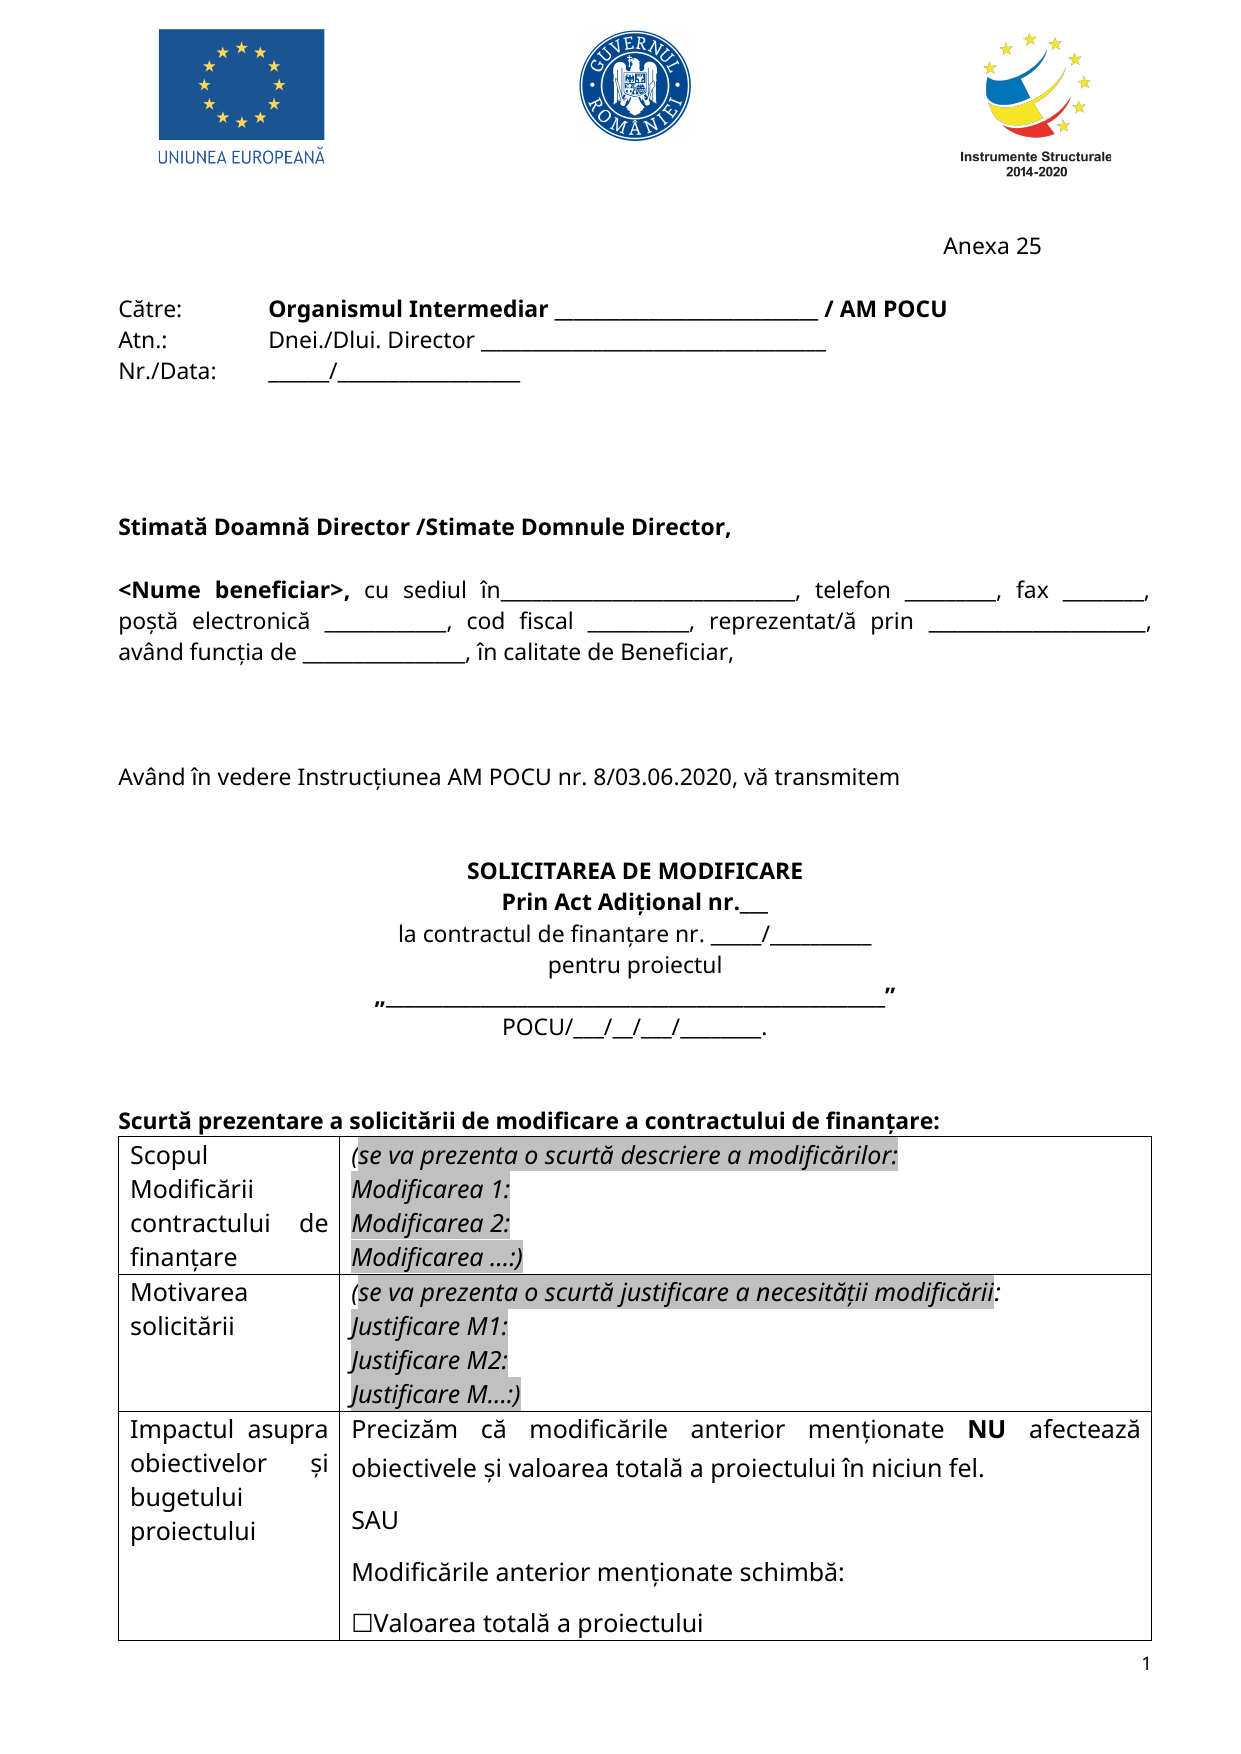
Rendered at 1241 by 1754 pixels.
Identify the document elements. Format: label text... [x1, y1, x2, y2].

text Atn.: Dnei./Dlui. Director __________________________________ [118, 324, 1152, 355]
text POCU/___/__/___/________. [118, 1011, 1152, 1042]
table_cell Impactul asupra obiectivelor şi bugetului proiectului [119, 1412, 339, 1640]
text Nr./Data: ______/__________________ [118, 355, 1152, 386]
text Având în vedere Instrucțiunea AM POCU nr. 8/03.06.2020, vă transmitem [118, 761, 1152, 792]
table_header Scopul Modificării contractului de finanțare [119, 1137, 339, 1273]
text Anexa 25 [943, 199, 1152, 261]
text Prin Act Adițional nr.___ [118, 886, 1152, 917]
table_cell Motivarea solicitării [119, 1275, 339, 1411]
text SOLICITAREA DE MODIFICARE [118, 855, 1152, 886]
table_header (se va prezenta o scurtă descriere a modificărilor: Modificarea 1: Modificarea 2: Modificarea …:) [340, 1137, 1151, 1273]
picture [158, 29, 325, 164]
text „_____________________________________________________” [118, 980, 1152, 1011]
picture [578, 29, 692, 142]
text <Nume beneficiar>, cu sediul în_____________________________, telefon _________, fax ________, poștă electronică ____________, cod fiscal __________, reprezentat/ă prin _______________________, având funcția de ________________, în calitate de Beneficiar, [118, 574, 1152, 667]
text la contractul de finanțare nr. _____/__________ [118, 917, 1152, 949]
text Scurtă prezentare a solicitării de modificare a contractului de finanțare: [118, 1105, 1152, 1136]
table_cell (se va prezenta o scurtă justificare a necesității modificării: Justificare M1: Justificare M2: Justificare M…:) [508, 1275, 1151, 1411]
text pentru proiectul [118, 949, 1152, 980]
text Către: Organismul Intermediar ____________________________ / AM POCU [118, 292, 1152, 324]
picture [961, 29, 1112, 180]
text Stimată Doamnă Director /Stimate Domnule Director, [118, 511, 1152, 542]
